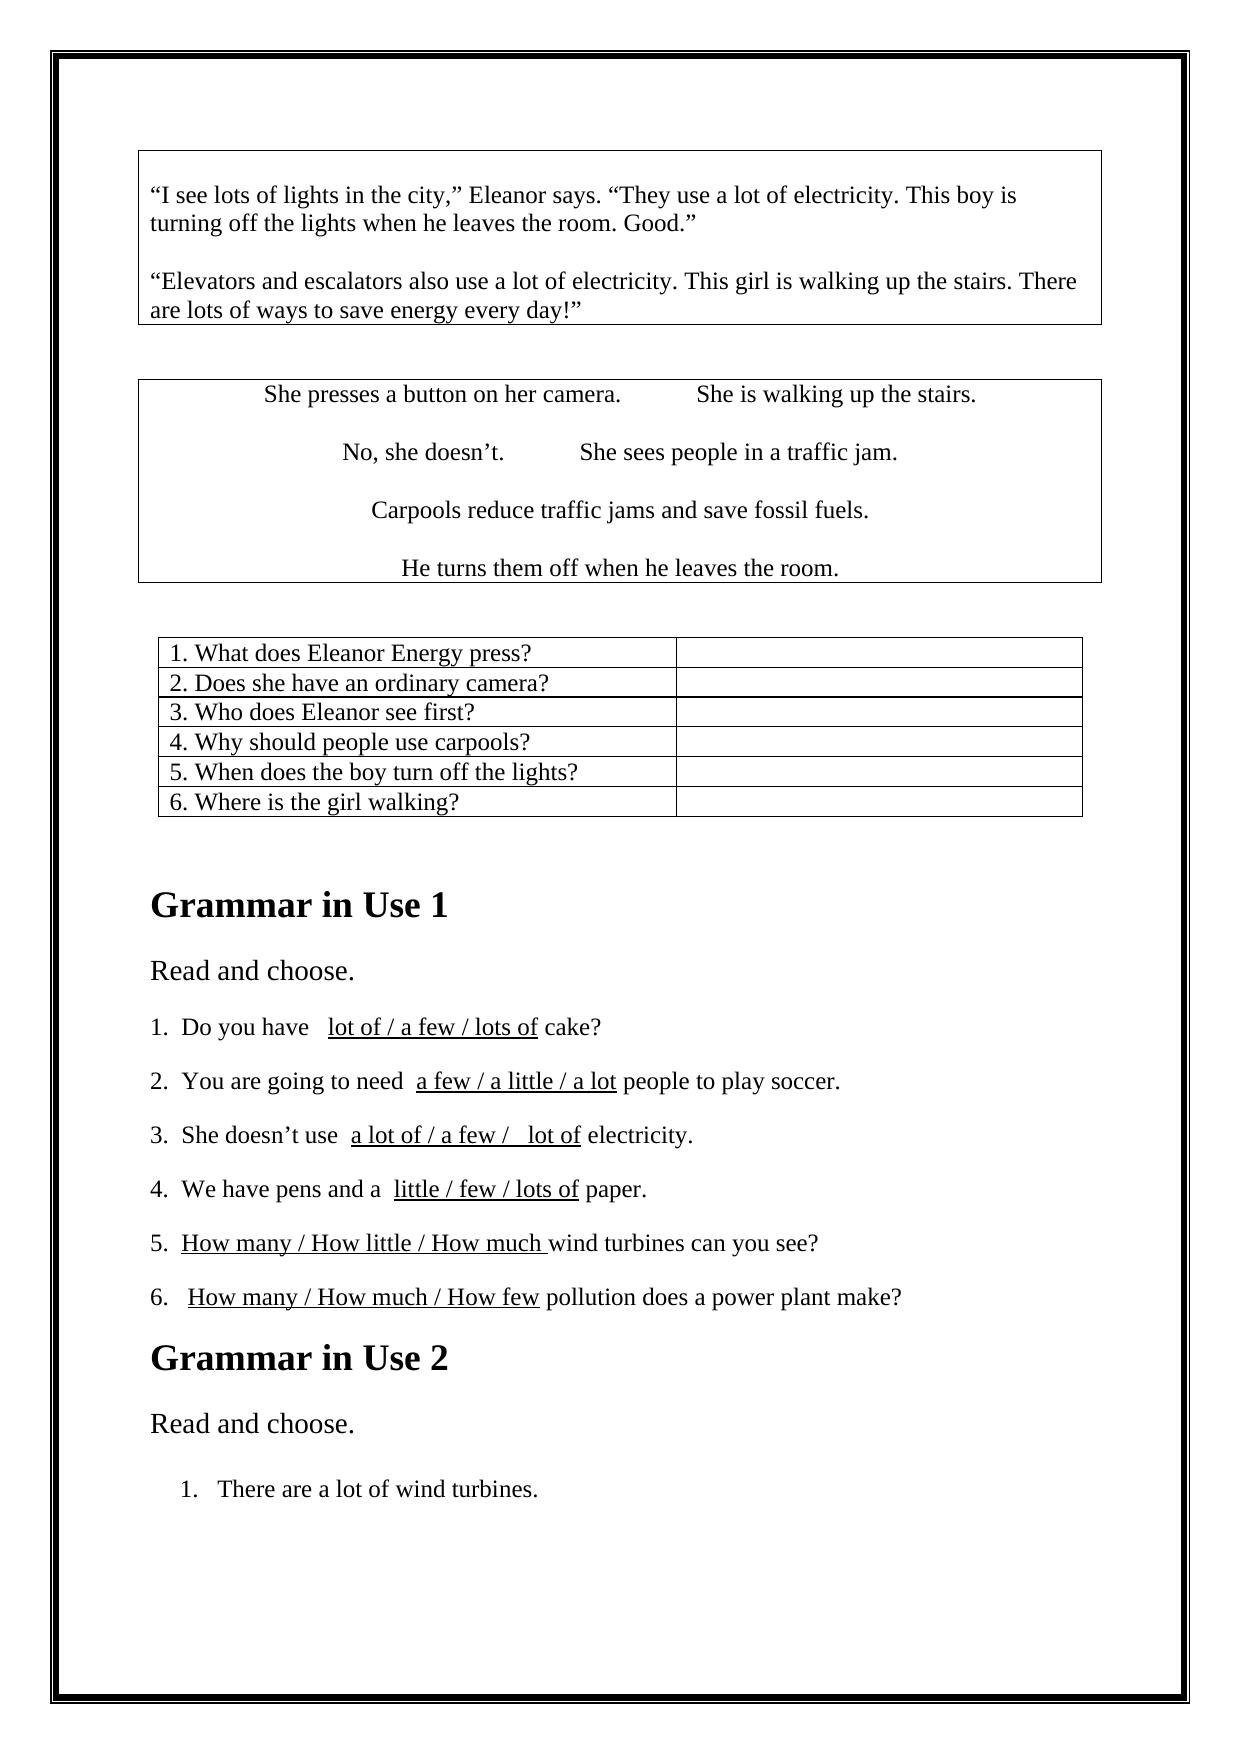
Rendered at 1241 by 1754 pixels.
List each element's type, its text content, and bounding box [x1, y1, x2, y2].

text 2. You are going to need a few / a little / a lot people to play soccer. [150, 1066, 1090, 1095]
table_cell [677, 787, 1082, 816]
table_cell 6. Where is the girl walking? [159, 787, 676, 816]
list There are a lot of wind turbines. [179, 1474, 1090, 1502]
table_cell 3. Who does Eleanor see first? [159, 698, 676, 726]
table_cell 4. Why should people use carpools? [159, 727, 676, 756]
text 5. How many / How little / How much wind turbines can you see? [150, 1228, 1090, 1257]
text 6. How many / How much / How few pollution does a power plant make? [150, 1282, 1090, 1311]
table_cell 5. When does the boy turn off the lights? [159, 757, 676, 786]
text Read and choose. [150, 953, 1090, 987]
table_cell [677, 698, 1082, 726]
table_cell [677, 757, 1082, 786]
text 3. She doesn’t use a lot of / a few / lot of electricity. [150, 1120, 1090, 1149]
table_header She presses a button on her camera. She is walking up the stairs. No, she doesn’t. She sees people in a traffic jam. Carpools reduce traffic jams and save fossil fuels. He turns them off when he leaves the room. [139, 380, 1101, 582]
text 1. Do you have lot of / a few / lots of cake? [150, 1012, 1090, 1041]
table_cell 2. Does she have an ordinary camera? [159, 668, 676, 696]
table_header [677, 638, 1082, 667]
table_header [139, 151, 1101, 323]
text Grammar in Use 2 [150, 1336, 1090, 1379]
table_cell [677, 727, 1082, 756]
text 4. We have pens and a little / few / lots of paper. [150, 1174, 1090, 1203]
table_header 1. What does Eleanor Energy press? [159, 638, 676, 667]
text Grammar in Use 1 [150, 883, 1090, 926]
text Read and choose. [150, 1406, 1090, 1439]
table_cell [677, 668, 1082, 696]
